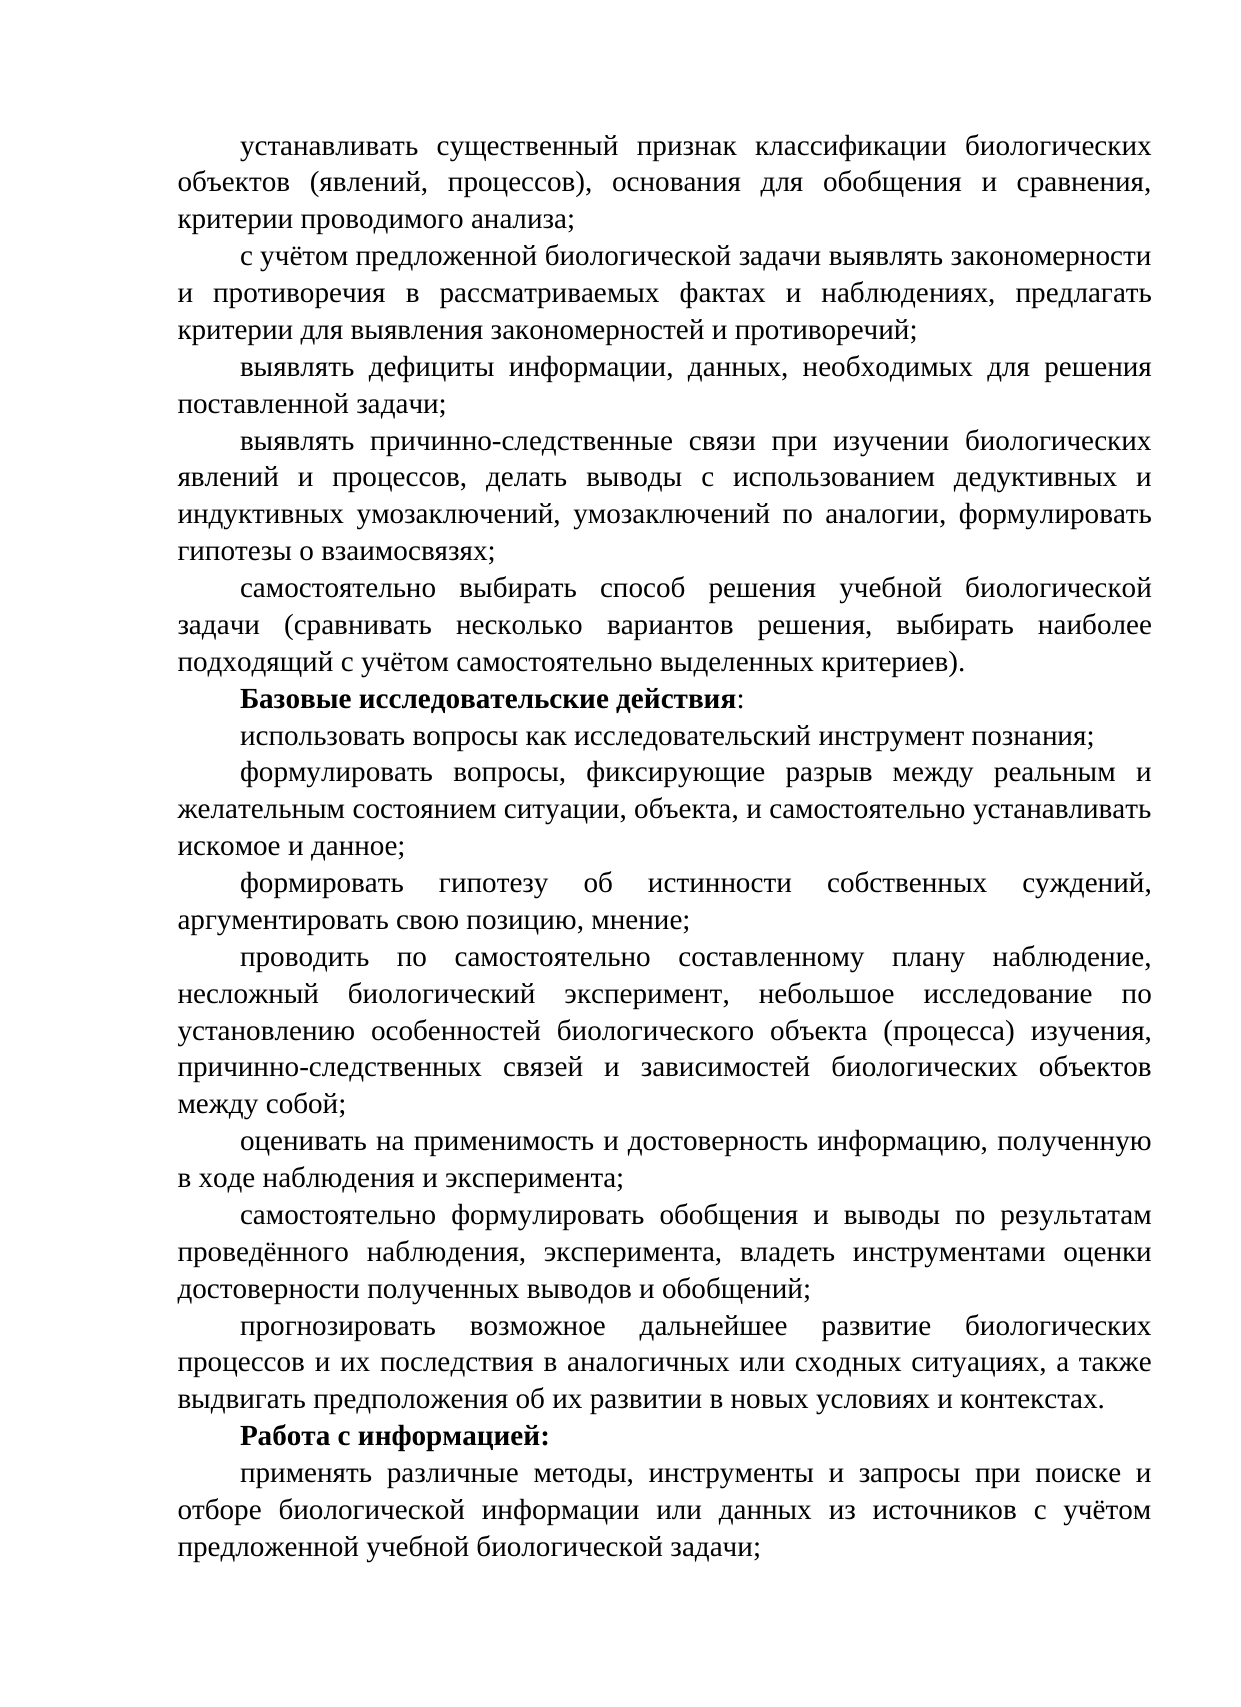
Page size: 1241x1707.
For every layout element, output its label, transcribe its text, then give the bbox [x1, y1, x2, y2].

text с учётом предложенной биологической задачи выявлять закономерности и противоречия в рассматриваемых фактах и наблюдениях, предлагать критерии для выявления закономерностей и противоречий; [177, 238, 1152, 346]
text оценивать на применимость и достоверность информацию, полученную в ходе наблюдения и эксперимента; [177, 1123, 1152, 1194]
text Работа с информацией: [177, 1418, 1152, 1452]
text самостоятельно выбирать способ решения учебной биологической задачи (сравнивать несколько вариантов решения, выбирать наиболее подходящий с учётом самостоятельно выделенных критериев). [177, 570, 1152, 677]
text применять различные методы, инструменты и запросы при поиске и отборе биологической информации или данных из источников с учётом предложенной учебной биологической задачи; [177, 1455, 1152, 1562]
text устанавливать существенный признак классификации биологических объектов (явлений, процессов), основания для обобщения и сравнения, критерии проводимого анализа; [177, 128, 1152, 235]
text выявлять причинно-следственные связи при изучении биологических явлений и процессов, делать выводы с использованием дедуктивных и индуктивных умозаключений, умозаключений по аналогии, формулировать гипотезы о взаимосвязях; [177, 423, 1152, 567]
text Базовые исследовательские действия: [177, 681, 1152, 714]
text формировать гипотезу об истинности собственных суждений, аргументировать свою позицию, мнение; [177, 865, 1152, 936]
text самостоятельно формулировать обобщения и выводы по результатам проведённого наблюдения, эксперимента, владеть инструментами оценки достоверности полученных выводов и обобщений; [177, 1197, 1152, 1304]
text формулировать вопросы, фиксирующие разрыв между реальным и желательным состоянием ситуации, объекта, и самостоятельно устанавливать искомое и данное; [177, 754, 1152, 862]
text прогнозировать возможное дальнейшее развитие биологических процессов и их последствия в аналогичных или сходных ситуациях, а также выдвигать предположения об их развитии в новых условиях и контекстах. [177, 1308, 1152, 1415]
text выявлять дефициты информации, данных, необходимых для решения поставленной задачи; [177, 349, 1152, 419]
text использовать вопросы как исследовательский инструмент познания; [177, 718, 1152, 751]
text проводить по самостоятельно составленному плану наблюдение, несложный биологический эксперимент, небольшое исследование по установлению особенностей биологического объекта (процесса) изучения, причинно-следственных связей и зависимостей биологических объектов между собой; [177, 939, 1152, 1120]
